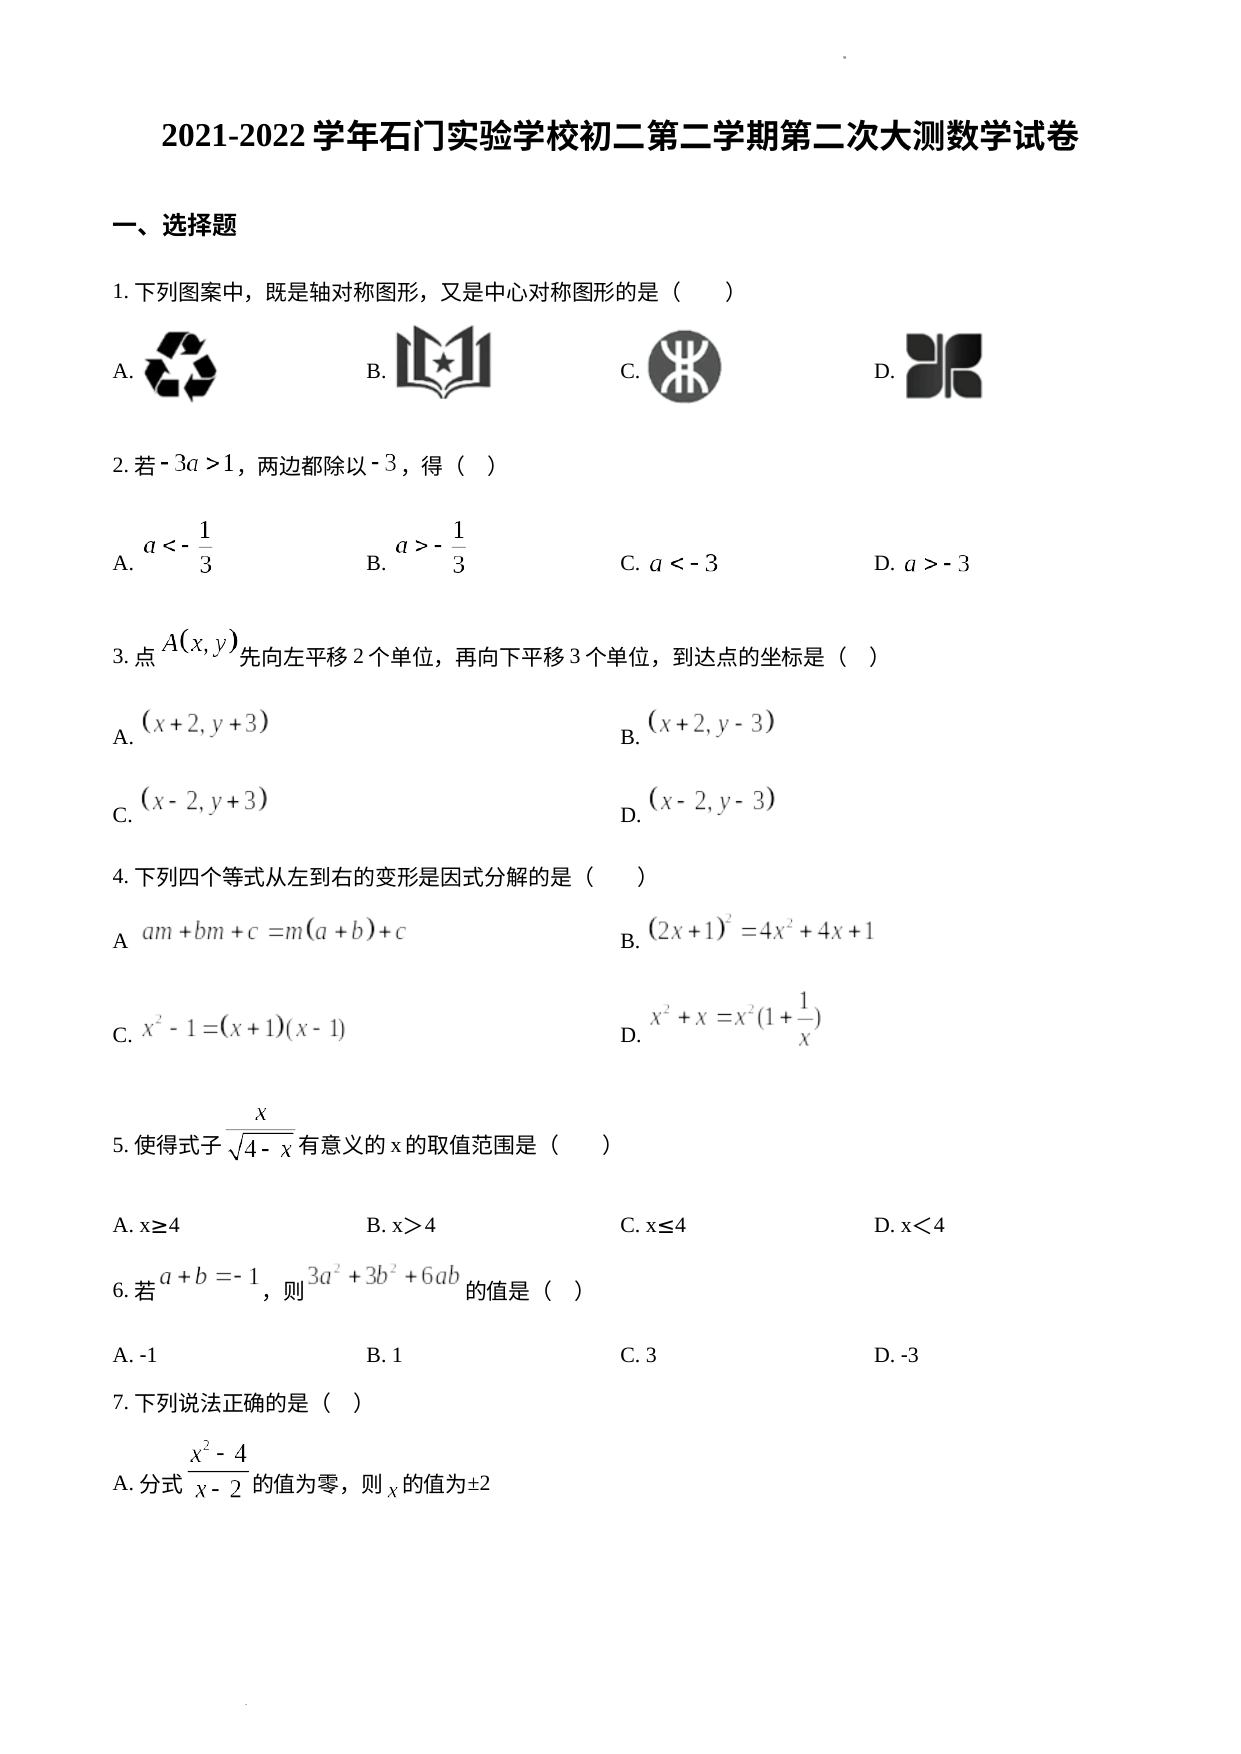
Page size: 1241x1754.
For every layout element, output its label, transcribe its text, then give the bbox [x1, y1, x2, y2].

text 1. 下列图案中，既是轴对称图形，又是中心对称图形的是（ ） [112, 274, 1128, 307]
text A. x≥4 B. x＞4 C. x≤4 D. x＜4 [112, 1209, 1128, 1241]
picture [900, 327, 989, 404]
text 一、选择题 [112, 191, 1128, 256]
picture [645, 327, 727, 404]
picture [139, 325, 221, 404]
text A. B. [112, 704, 1128, 769]
text 7. 下列说法正确的是（ ） [112, 1385, 1128, 1418]
text 5. 使得式子有意义的x的取值范围是（ ） [112, 1096, 1128, 1193]
text A B. [112, 908, 1128, 973]
text C. D. [112, 782, 1128, 847]
text A. B. C. D. [112, 513, 1128, 611]
text 6. 若，则的值是（ ） [112, 1257, 1128, 1322]
text C. D. [112, 985, 1128, 1083]
text 2. 若，两边都除以，得（ ） [112, 432, 1128, 497]
text A. 分式的值为零，则的值为±2 [112, 1434, 1128, 1531]
text 4. 下列四个等式从左到右的变形是因式分解的是（ ） [112, 859, 1128, 892]
text 2021-2022学年石门实验学校初二第二学期第二次大测数学试卷 [112, 102, 1128, 167]
text 3. 点先向左平移2个单位，再向下平移3个单位，到达点的坐标是（ ） [112, 623, 1128, 688]
text A. -1 B. 1 C. 3 D. -3 [112, 1338, 1128, 1371]
picture [391, 322, 495, 404]
